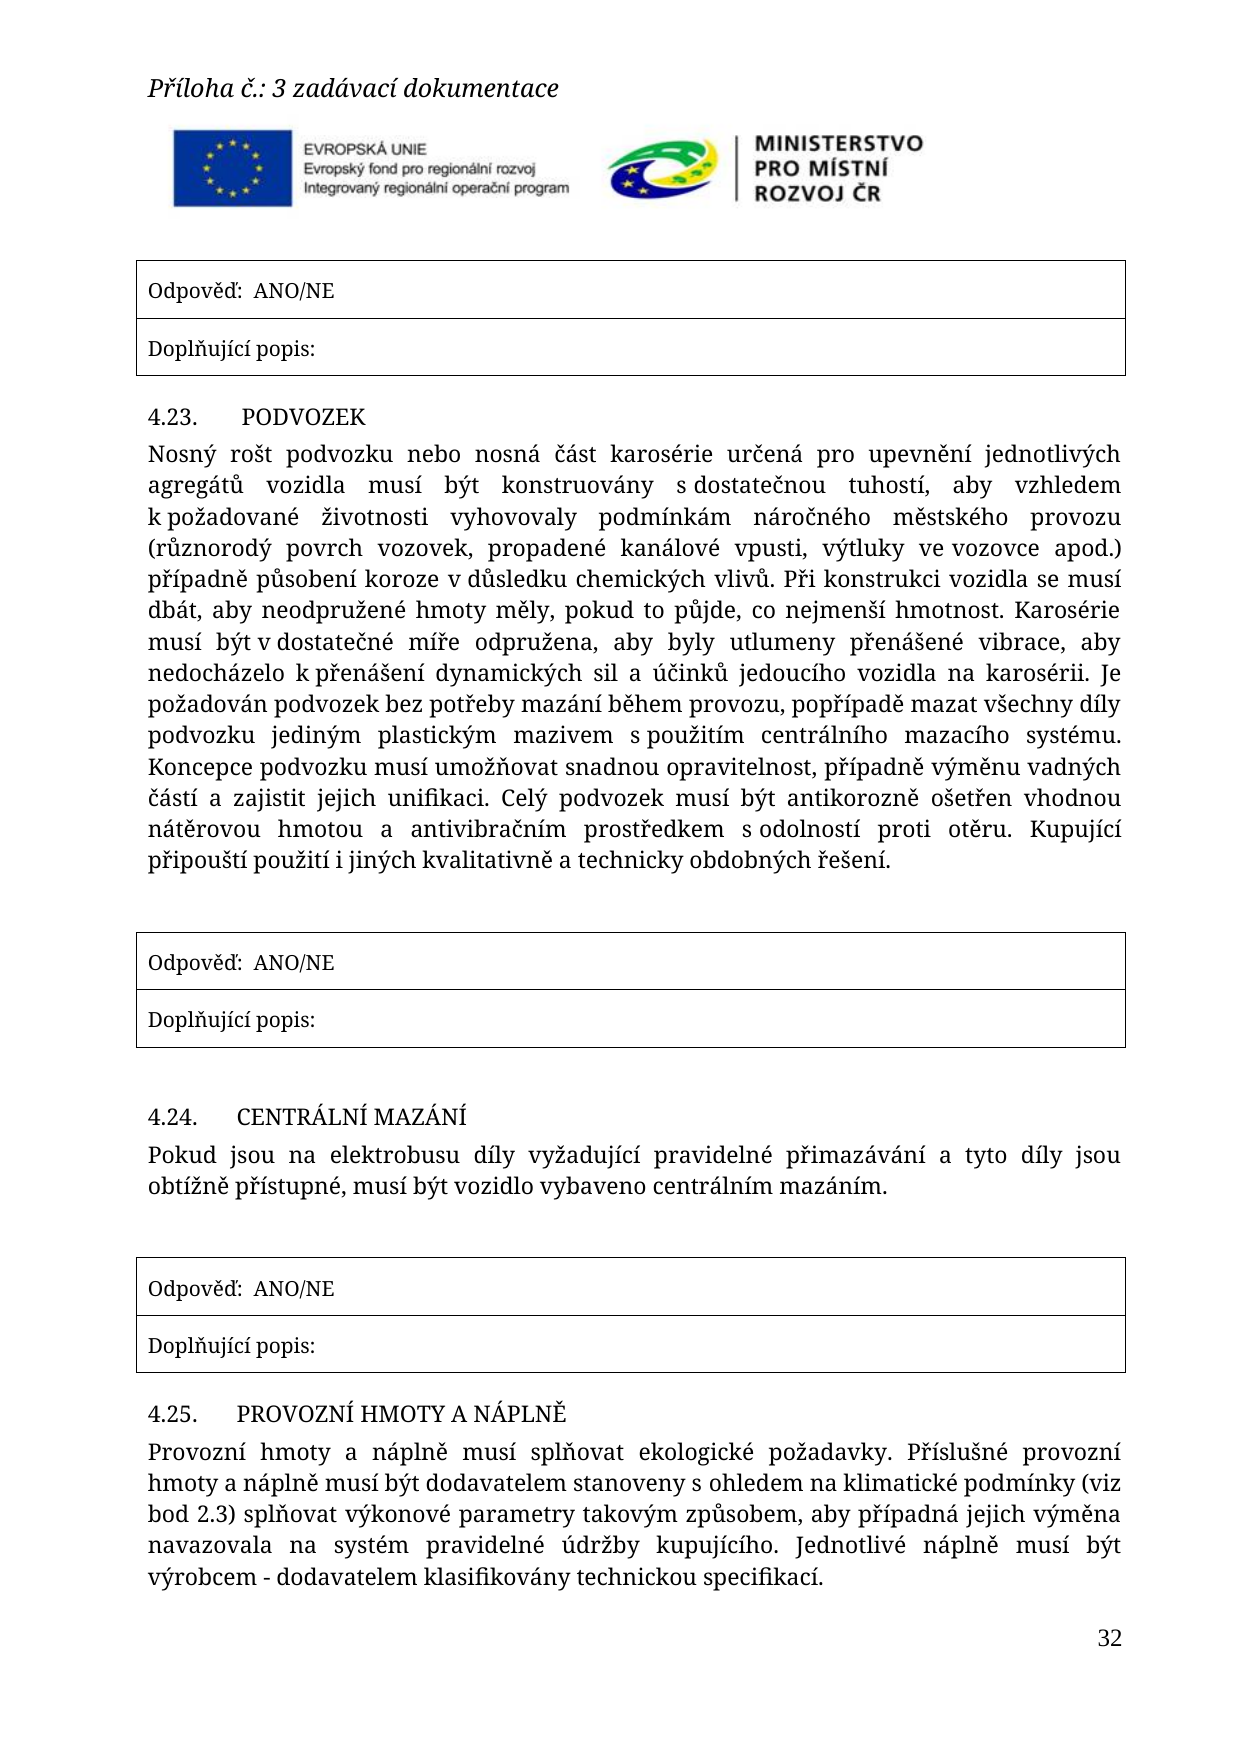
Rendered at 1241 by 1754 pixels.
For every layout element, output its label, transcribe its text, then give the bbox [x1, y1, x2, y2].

subtitle pROVOZNÍ HMOTY A NÁPLNĚ [148, 1398, 1122, 1429]
subtitle CENTRÁLNÍ MAZÁNÍ [148, 1101, 1122, 1132]
text Pokud jsou na elektrobusu díly vyžadující pravidelné přimazávání a tyto díly jsou obtížně přístupné, musí být vozidlo vybaveno centrálním mazáním. [148, 1138, 1122, 1201]
text Provozní hmoty a náplně musí splňovat ekologické požadavky. Příslušné provozní hmoty a náplně musí být dodavatelem stanoveny s ohledem na klimatické podmínky (viz bod 2.3) splňovat výkonové parametry takovým způsobem, aby případná jejich výměna navazovala na systém pravidelné údržby kupujícího. Jednotlivé náplně musí být výrobcem - dodavatelem klasifikovány technickou specifikací. [148, 1435, 1122, 1592]
table_cell Doplňující popis: [137, 319, 1125, 375]
subtitle Podvozek [148, 401, 1122, 432]
text Nosný rošt podvozku nebo nosná část karosérie určená pro upevnění jednotlivých agregátů vozidla musí být konstruovány s dostatečnou tuhostí, aby vzhledem k požadované životnosti vyhovovaly podmínkám náročného městského provozu (různorodý povrch vozovek, propadené kanálové vpusti, výtluky ve vozovce apod.) případně působení koroze v důsledku chemických vlivů. Při konstrukci vozidla se musí dbát, aby neodpružené hmoty měly, pokud to půjde, co nejmenší hmotnost. Karosérie musí být v dostatečné míře odpružena, aby byly utlumeny přenášené vibrace, aby nedocházelo k přenášení dynamických sil a účinků jedoucího vozidla na karosérii. Je požadován podvozek bez potřeby mazání během provozu, popřípadě mazat všechny díly podvozku jediným plastickým mazivem s použitím centrálního mazacího systému. Koncepce podvozku musí umožňovat snadnou opravitelnost, případně výměnu vadných částí a zajistit jejich unifikaci. Celý podvozek musí být antikorozně ošetřen vhodnou nátěrovou hmotou a antivibračním prostředkem s odolností proti otěru. Kupující připouští použití i jiných kvalitativně a technicky obdobných řešení. [148, 438, 1122, 876]
table_cell Doplňující popis: [137, 990, 1125, 1047]
table_cell Doplňující popis: [137, 1316, 1125, 1372]
picture [147, 105, 948, 232]
table_header Odpověď: ANO/NE [137, 1258, 1125, 1314]
table_header Odpověď: ANO/NE [137, 933, 1125, 989]
table_header Odpověď: ANO/NE [137, 261, 1125, 317]
